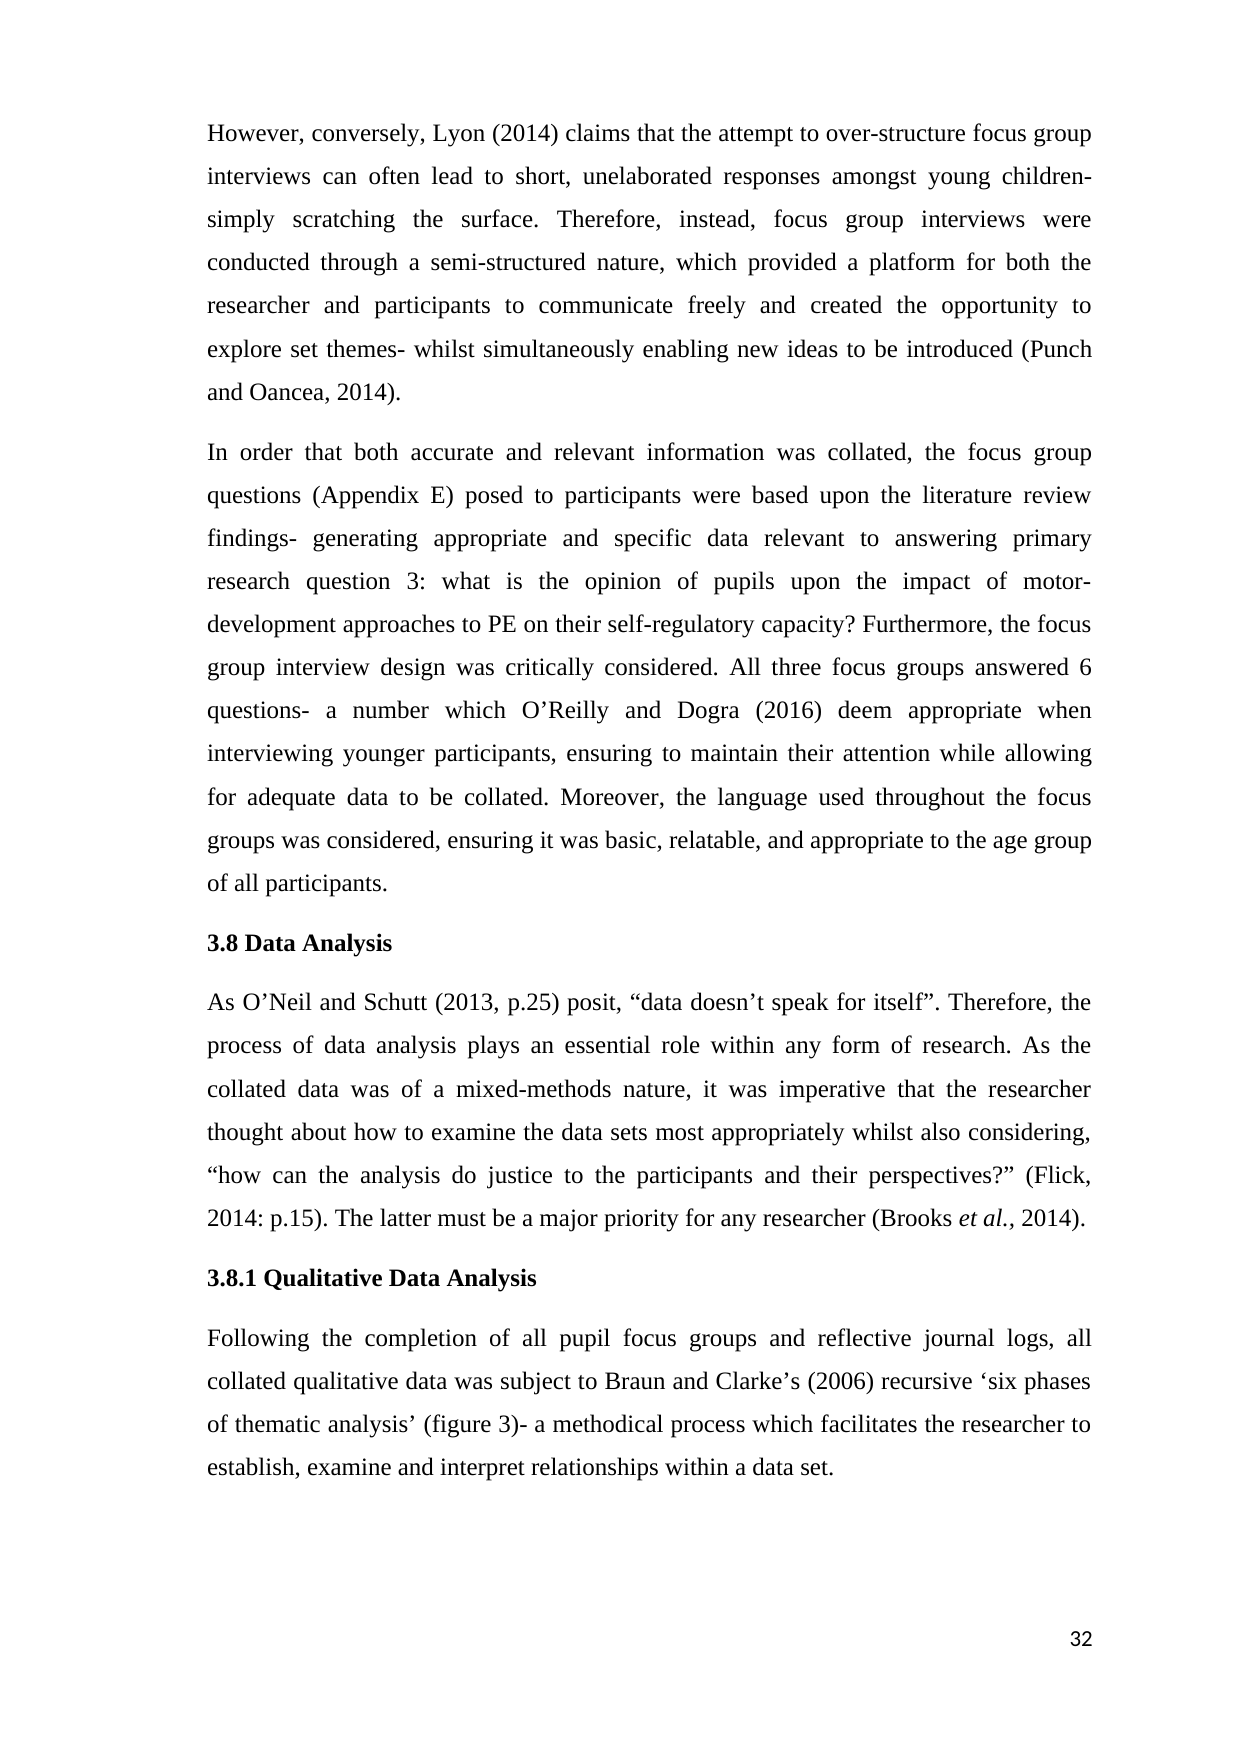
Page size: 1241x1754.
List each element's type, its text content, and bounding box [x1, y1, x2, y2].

text As O’Neil and Schutt (2013, p.25) posit, “data doesn’t speak for itself”. Therefore, the process of data analysis plays an essential role within any form of research. As the collated data was of a mixed-methods nature, it was imperative that the researcher thought about how to examine the data sets most appropriately whilst also considering, “how can the analysis do justice to the participants and their perspectives?” (Flick, 2014: p.15). The latter must be a major priority for any researcher (Brooks et al., 2014). [207, 987, 1092, 1232]
text 3.8 Data Analysis [207, 928, 1092, 956]
text Following the completion of all pupil focus groups and reflective journal logs, all collated qualitative data was subject to Braun and Clarke’s (2006) recursive ‘six phases of thematic analysis’ (figure 3)- a methodical process which facilitates the researcher to establish, examine and interpret relationships within a data set. [207, 1323, 1092, 1481]
text In order that both accurate and relevant information was collated, the focus group questions (Appendix E) posed to participants were based upon the literature review findings- generating appropriate and specific data relevant to answering primary research question 3: what is the opinion of pupils upon the impact of motor-development approaches to PE on their self-regulatory capacity? Furthermore, the focus group interview design was critically considered. All three focus groups answered 6 questions- a number which O’Reilly and Dogra (2016) deem appropriate when interviewing younger participants, ensuring to maintain their attention while allowing for adequate data to be collated. Moreover, the language used throughout the focus groups was considered, ensuring it was basic, relatable, and appropriate to the age group of all participants. [207, 437, 1092, 897]
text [207, 118, 1092, 406]
text 3.8.1 Qualitative Data Analysis [207, 1263, 1092, 1292]
